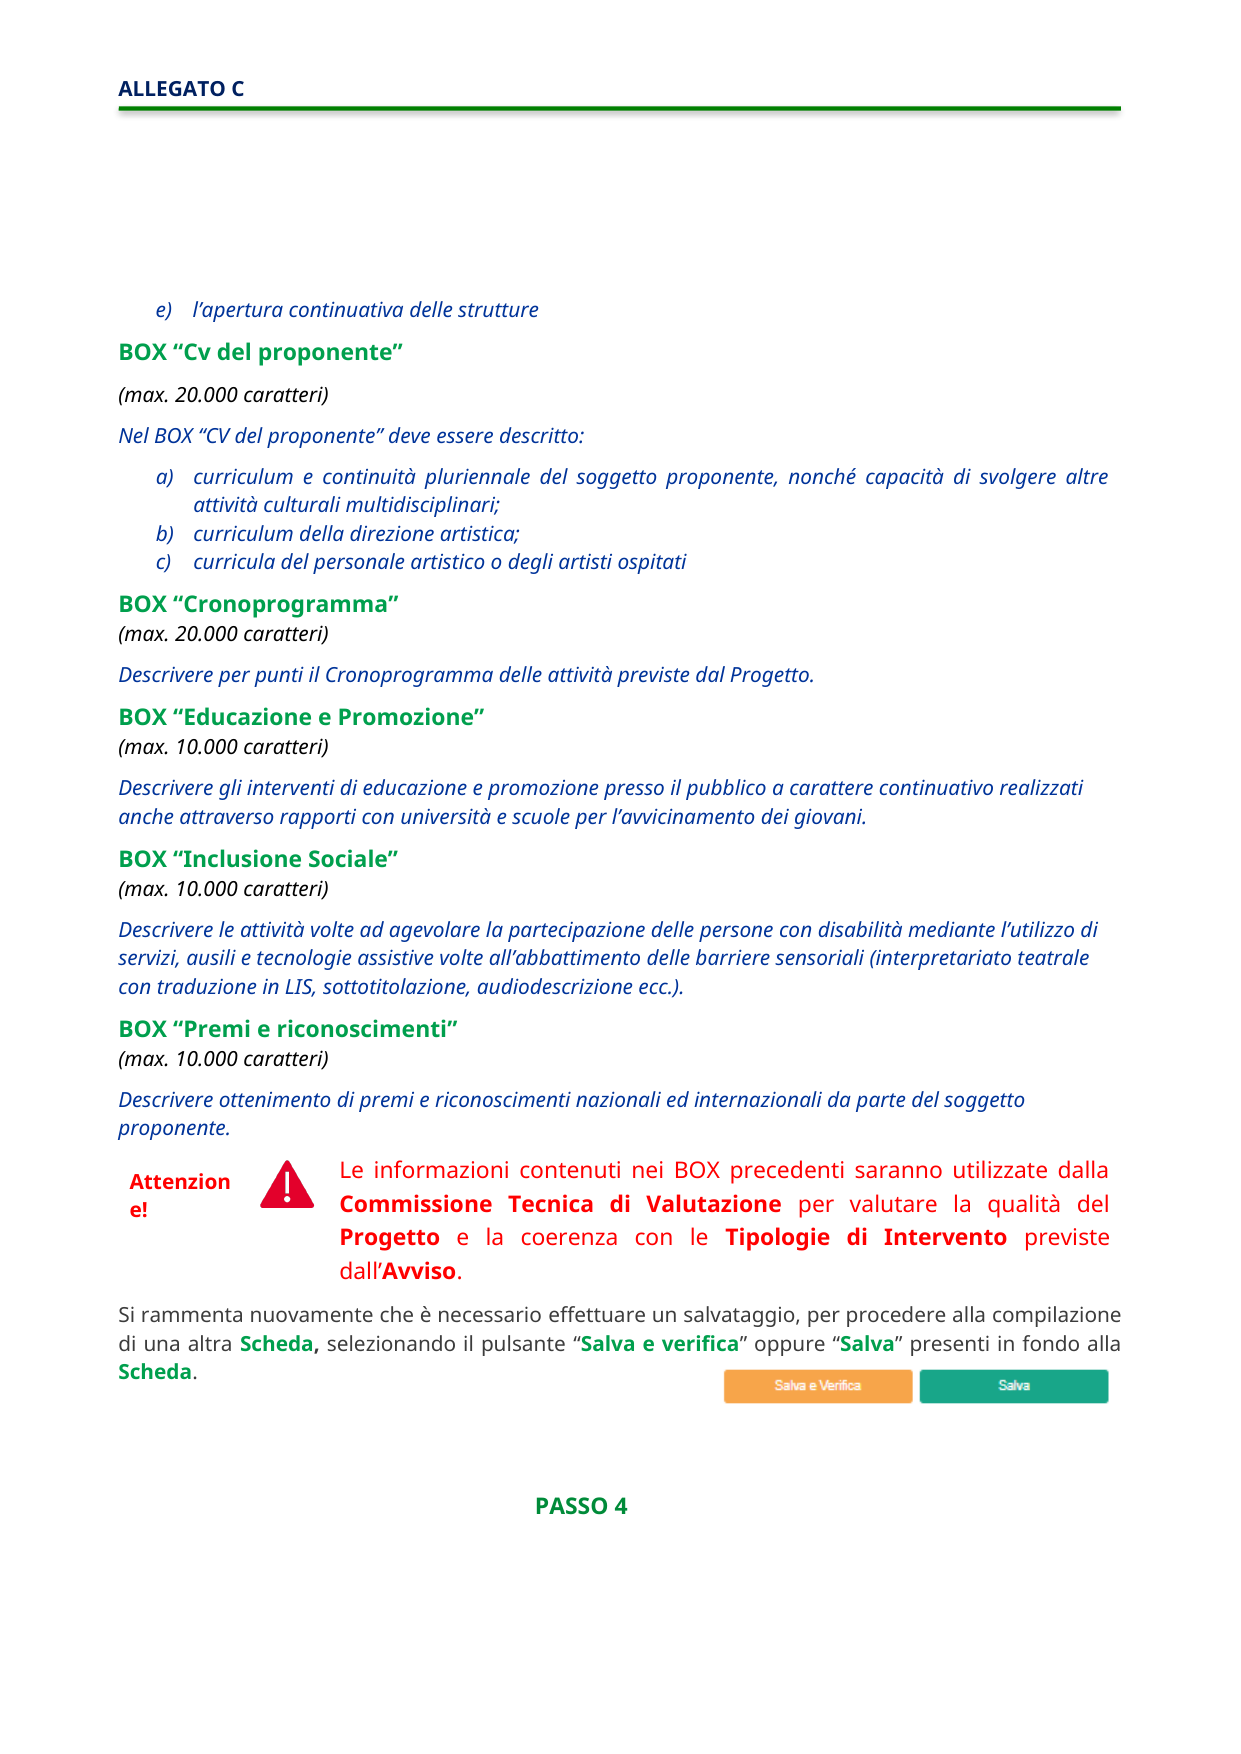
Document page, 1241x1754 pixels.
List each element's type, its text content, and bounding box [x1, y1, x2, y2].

list curriculum e continuità pluriennale del soggetto proponente, nonché capacità di svolgere altre attività culturali multidisciplinari; [156, 462, 1112, 519]
list l’apertura continuativa delle strutture [155, 295, 1122, 324]
list curriculum della direzione artistica; [156, 519, 1112, 547]
list curricula del personale artistico o degli artisti ospitati [156, 547, 1112, 576]
text BOX “Educazione e Promozione” [118, 701, 1122, 732]
table_header [246, 1154, 328, 1300]
text (max. 10.000 caratteri) [118, 1044, 1122, 1072]
text (max. 20.000 caratteri) [118, 619, 1122, 648]
picture [257, 1154, 317, 1214]
text BOX “Cronoprogramma” [118, 588, 1122, 619]
text Descrivere gli interventi di educazione e promozione presso il pubblico a carattere continuativo realizzati anche attraverso rapporti con università e scuole per l’avvicinamento dei giovani. [118, 773, 1122, 830]
table_header Attenzione! [118, 1154, 246, 1300]
text Descrivere per punti il Cronoprogramma delle attività previste dal Progetto. [118, 660, 1112, 689]
table_header Le informazioni contenuti nei BOX precedenti saranno utilizzate dalla Commissione Tecnica di Valutazione per valutare la qualità del Progetto e la coerenza con le Tipologie di Intervento previste dall’Avviso. [328, 1154, 1121, 1300]
text (max. 20.000 caratteri) [118, 380, 1122, 408]
picture [710, 1361, 1120, 1412]
text BOX “Cv del proponente” [118, 336, 1122, 367]
text Nel BOX “CV del proponente” deve essere descritto: [118, 421, 1112, 449]
text PASSO 4 [517, 1490, 1122, 1521]
text (max. 10.000 caratteri) [118, 874, 1122, 902]
text Descrivere le attività volte ad agevolare la partecipazione delle persone con disabilità mediante l’utilizzo di servizi, ausili e tecnologie assistive volte all’abbattimento delle barriere sensoriali (interpretariato teatrale con traduzione in LIS, sottotitolazione, audiodescrizione ecc.). [118, 915, 1122, 1000]
text BOX “Premi e riconoscimenti” [118, 1013, 1122, 1044]
text BOX “Inclusione Sociale” [118, 843, 1122, 874]
text (max. 10.000 caratteri) [118, 732, 1122, 761]
text Descrivere ottenimento di premi e riconoscimenti nazionali ed internazionali da parte del soggetto proponente. [118, 1085, 1122, 1142]
text Si rammenta nuovamente che è necessario effettuare un salvataggio, per procedere alla compilazione di una altra Scheda, selezionando il pulsante “Salva e verifica” oppure “Salva” presenti in fondo alla Scheda. [118, 1300, 1122, 1386]
